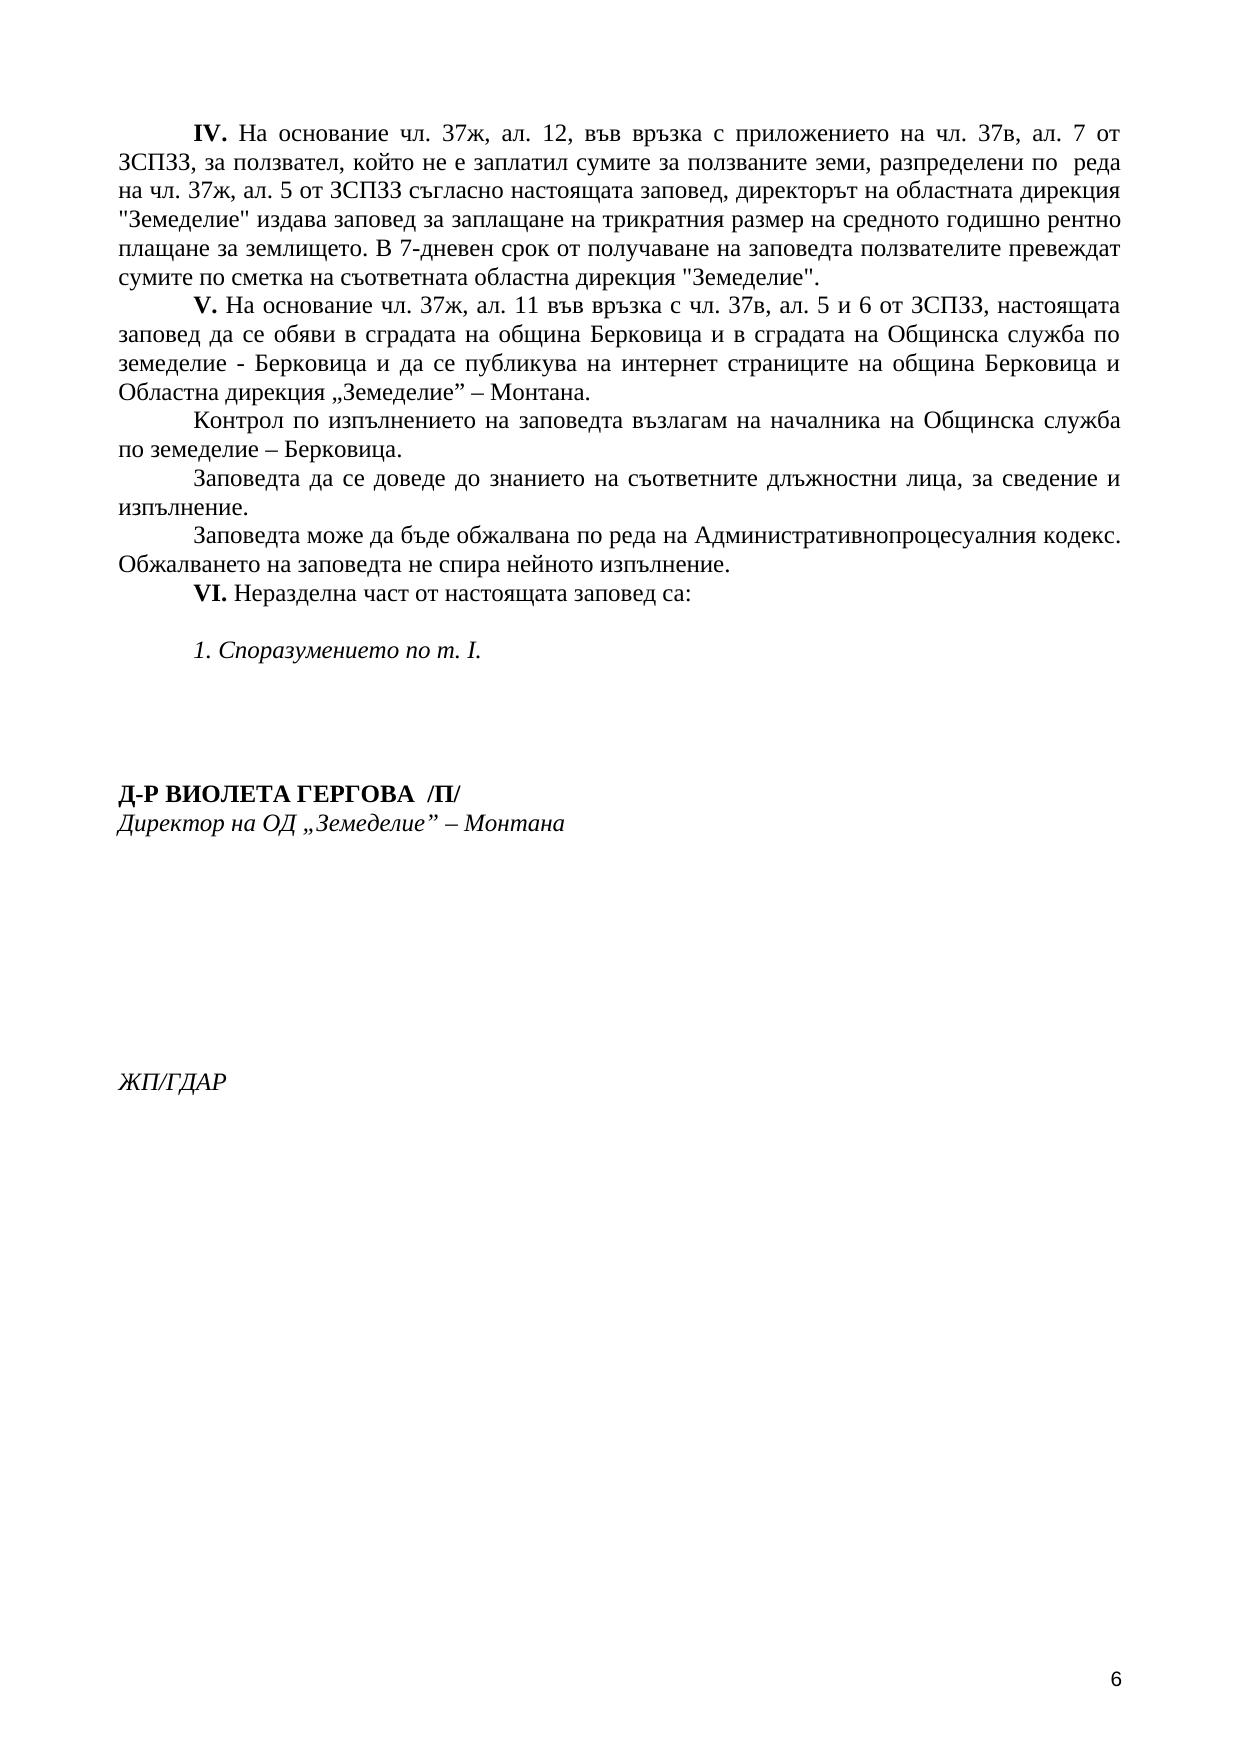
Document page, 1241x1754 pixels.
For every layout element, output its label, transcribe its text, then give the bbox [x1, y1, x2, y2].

text Заповедта може да бъде обжалвана по реда на Административнопроцесуалния кодекс. Обжалването на заповедта не спира нейното изпълнение. [118, 521, 1122, 578]
text VI. Неразделна част от настоящата заповед са: [118, 578, 1122, 607]
text ЖП/ГДАР [118, 1067, 1122, 1096]
text V. На основание чл. 37ж, ал. 11 във връзка с чл. 37в, ал. 5 и 6 от ЗСПЗЗ, настоящата заповед да се обяви в сградата на община Берковица и в сградата на Общинска служба по земеделие - Берковица и да се публикува на интернет страниците на община Берковица и Областна дирекция „Земеделие” – Монтана. [118, 291, 1122, 406]
text Д-Р ВИОЛЕТА ГЕРГОВА /П/ [118, 779, 1122, 808]
text Контрол по изпълнението на заповедта възлагам на началника на Общинска служба по земеделие – Берковица. [118, 406, 1122, 463]
text Заповедта да се доведе до знанието на съответните длъжностни лица, за сведение и изпълнение. [118, 463, 1122, 521]
text IV. На основание чл. 37ж, ал. 12, във връзка с приложението на чл. 37в, ал. 7 от ЗСПЗЗ, за ползвател, който не е заплатил сумите за ползваните земи, разпределени по реда на чл. 37ж, ал. 5 от ЗСПЗЗ съгласно настоящата заповед, директорът на областната дирекция "Земеделие" издава заповед за заплащане на трикратния размер на средното годишно рентно плащане за землището. В 7-дневен срок от получаване на заповедта ползвателите превеждат сумите по сметка на съответната областна дирекция "Земеделие". [118, 118, 1122, 291]
text 1. Споразумението по т. I. [118, 636, 1122, 664]
text Директор на ОД „Земеделие” – Монтана [118, 808, 1122, 837]
